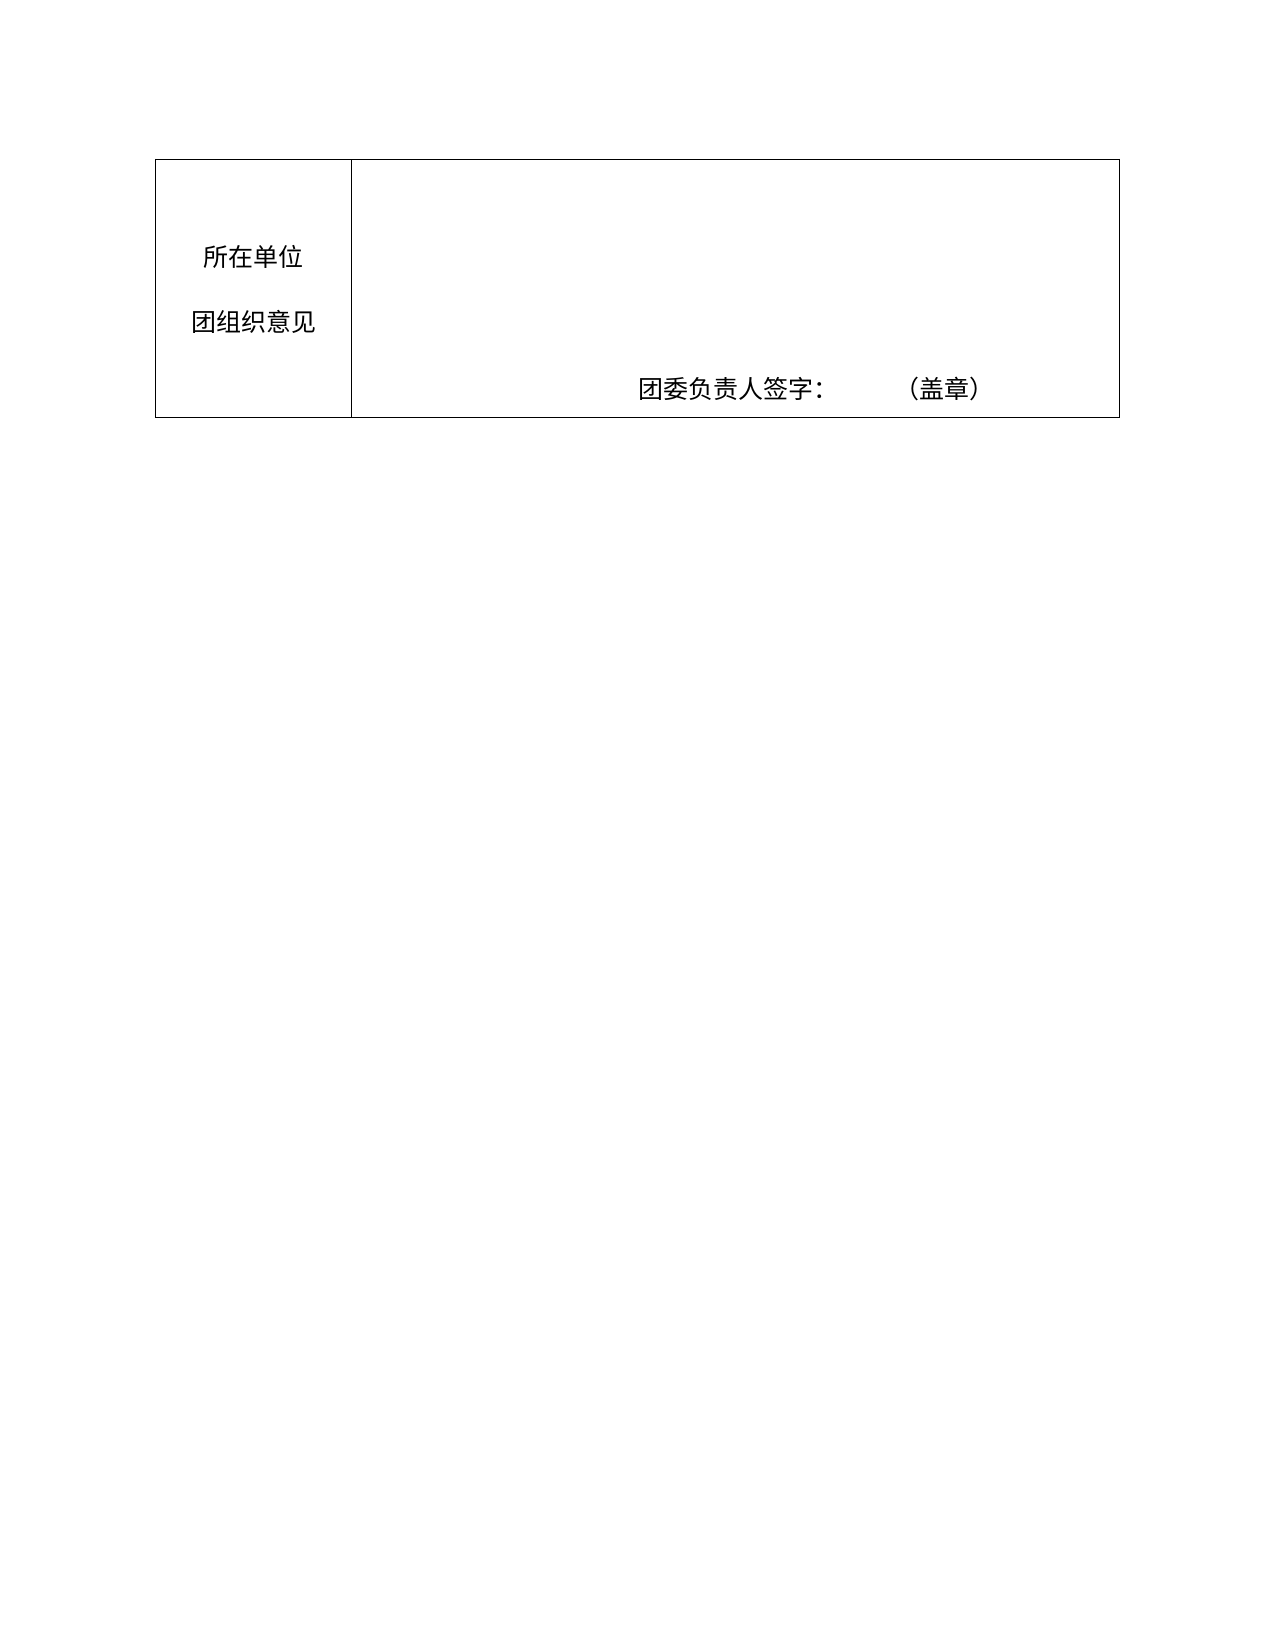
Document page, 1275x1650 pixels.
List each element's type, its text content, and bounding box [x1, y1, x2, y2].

table_cell 团委负责人签字： （盖章） 年 月 日 年 月 日 [352, 160, 1119, 417]
table_cell 所在单位 团组织意见 [156, 160, 351, 417]
